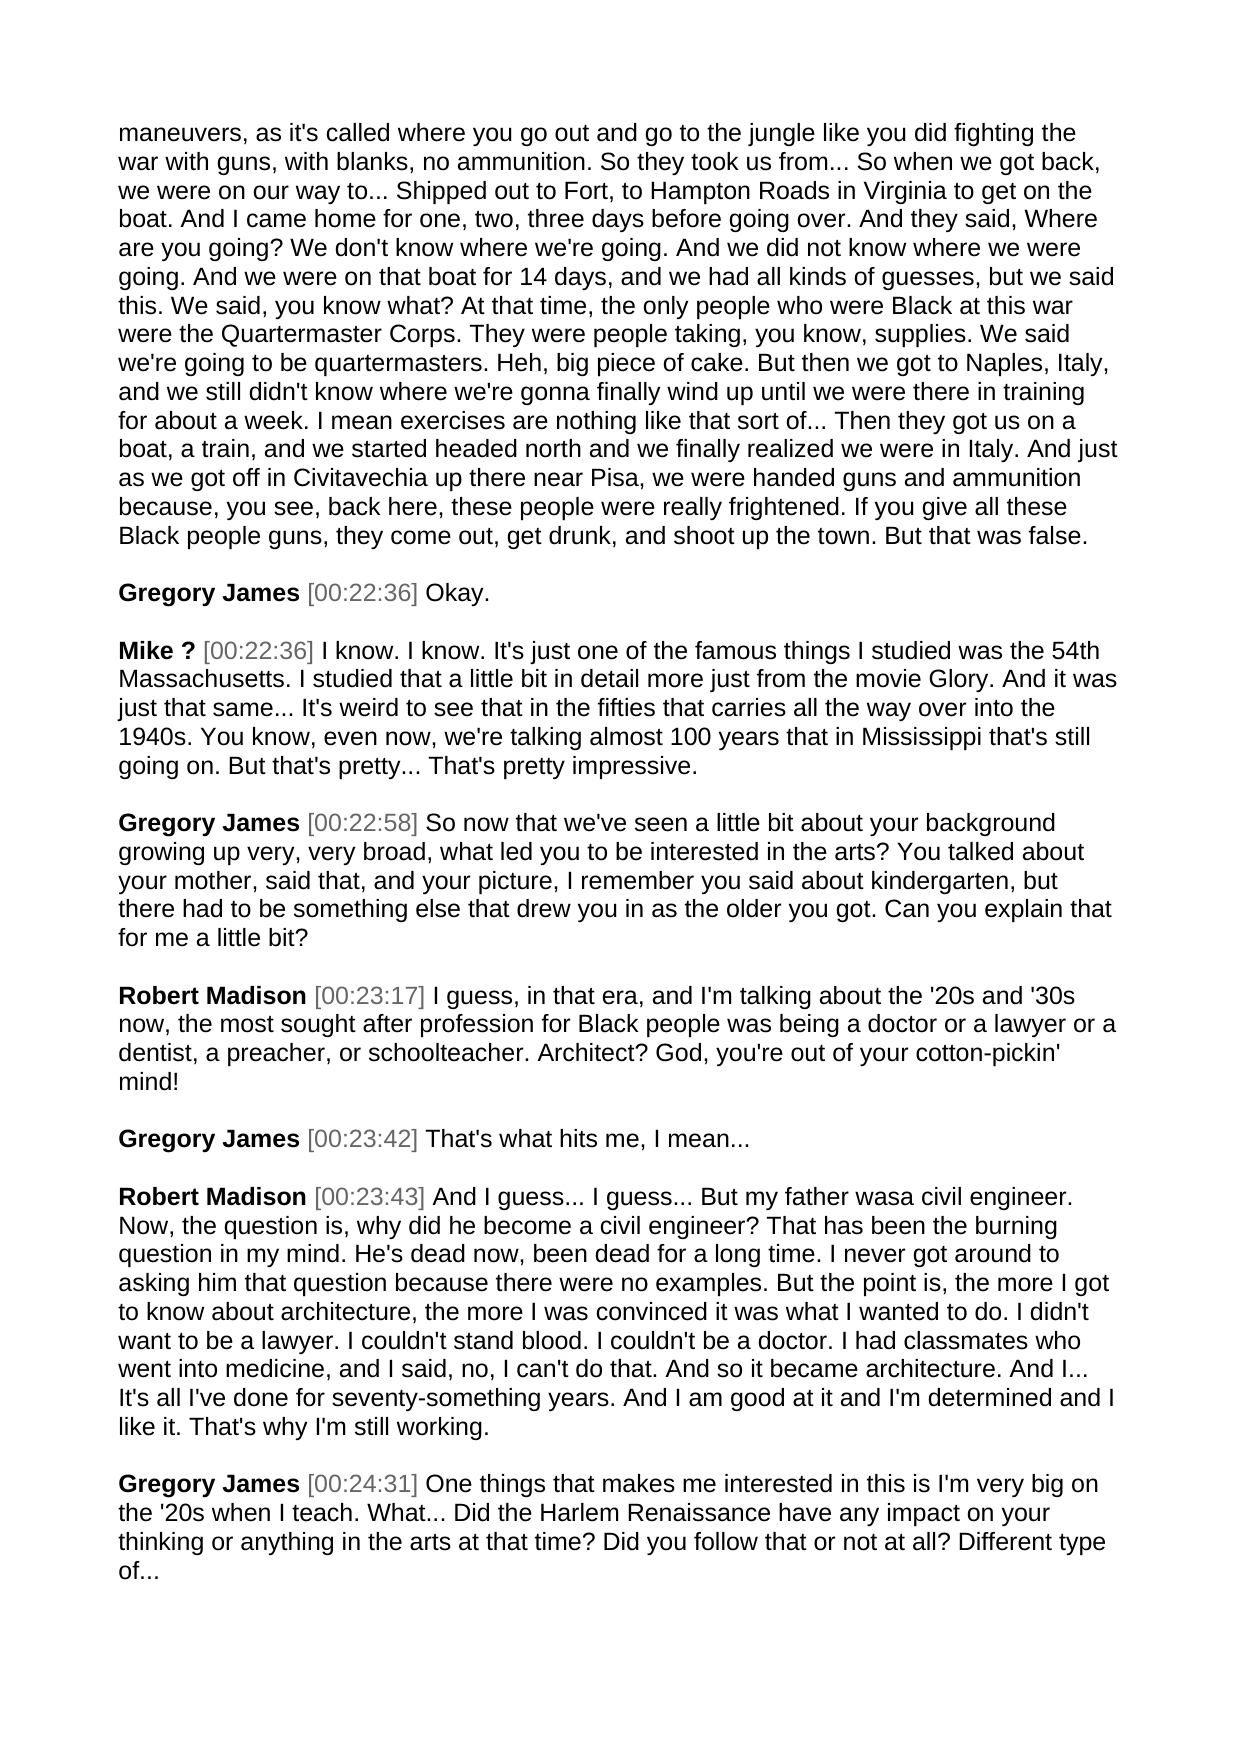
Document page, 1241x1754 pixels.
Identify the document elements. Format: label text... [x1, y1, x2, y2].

text Mike ? [00:22:36] I know. I know. It's just one of the famous things I studied was the 54th Massachusetts. I studied that a little bit in detail more just from the movie Glory. And it was just that same... It's weird to see that in the fifties that carries all the way over into the 1940s. You know, even now, we're talking almost 100 years that in Mississippi that's still going on. But that's pretty... That's pretty impressive. [118, 636, 1122, 779]
text Robert Madison [00:23:43] And I guess... I guess... But my father wasa civil engineer. Now, the question is, why did he become a civil engineer? That has been the burning question in my mind. He's dead now, been dead for a long time. I never got around to asking him that question because there were no examples. But the point is, the more I got to know about architecture, the more I was convinced it was what I wanted to do. I didn't want to be a lawyer. I couldn't stand blood. I couldn't be a doctor. I had classmates who went into medicine, and I said, no, I can't do that. And so it became architecture. And I... It's all I've done for seventy-something years. And I am good at it and I'm determined and I like it. That's why I'm still working. [118, 1182, 1122, 1441]
text Gregory James [00:22:58] So now that we've seen a little bit about your background growing up very, very broad, what led you to be interested in the arts? You talked about your mother, said that, and your picture, I remember you said about kindergarten, but there had to be something else that drew you in as the older you got. Can you explain that for me a little bit? [118, 808, 1122, 952]
text Gregory James [00:22:36] Okay. [118, 578, 1122, 607]
text Robert Madison [00:23:17] I guess, in that era, and I'm talking about the '20s and '30s now, the most sought after profession for Black people was being a doctor or a lawyer or a dentist, a preacher, or schoolteacher. Architect? God, you're out of your cotton-pickin' mind! [118, 981, 1122, 1096]
text Gregory James [00:24:31] One things that makes me interested in this is I'm very big on the '20s when I teach. What... Did the Harlem Renaissance have any impact on your thinking or anything in the arts at that time? Did you follow that or not at all? Different type of... [118, 1469, 1122, 1584]
text Gregory James [00:23:42] That's what hits me, I mean... [118, 1124, 1122, 1153]
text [118, 118, 1122, 549]
